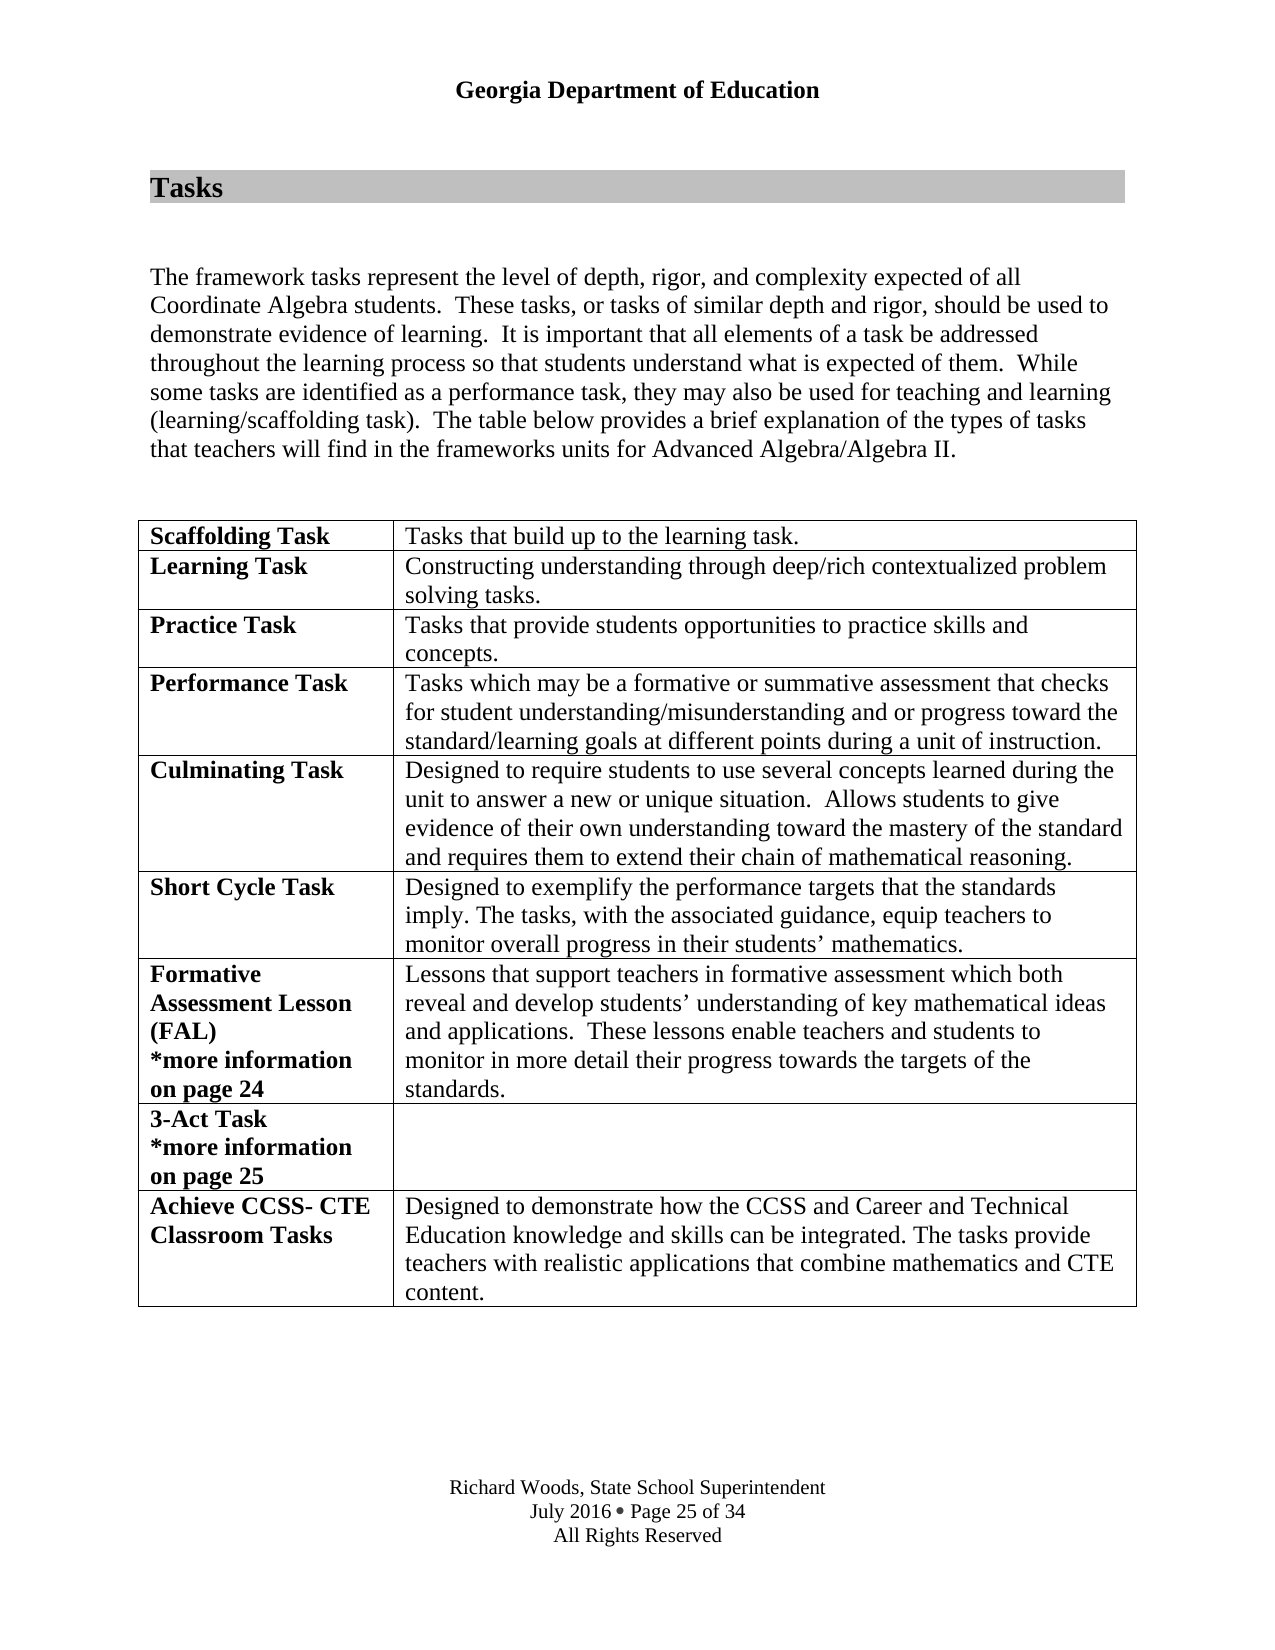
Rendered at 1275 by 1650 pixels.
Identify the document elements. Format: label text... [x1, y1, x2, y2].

table_cell Formative Assessment Lesson (FAL) *more information on page 24 [139, 959, 393, 1103]
table_cell Practice Task [139, 610, 393, 667]
table_cell Tasks which may be a formative or summative assessment that checks for student understanding/misunderstanding and or progress toward the standard/learning goals at different points during a unit of instruction. [394, 668, 1136, 754]
text The framework tasks represent the level of depth, rigor, and complexity expected of all Coordinate Algebra students. These tasks, or tasks of similar depth and rigor, should be used to demonstrate evidence of learning. It is important that all elements of a task be addressed throughout the learning process so that students understand what is expected of them. While some tasks are identified as a performance task, they may also be used for teaching and learning (learning/scaffolding task). The table below provides a brief explanation of the types of tasks that teachers will find in the frameworks units for Advanced Algebra/Algebra II. [150, 262, 1125, 463]
table_cell Tasks that provide students opportunities to practice skills and concepts. [394, 610, 1136, 667]
table_cell Culminating Task [139, 756, 393, 871]
table_header Tasks that build up to the learning task. [394, 521, 1136, 550]
table_cell Designed to require students to use several concepts learned during the unit to answer a new or unique situation. Allows students to give evidence of their own understanding toward the mastery of the standard and requires them to extend their chain of mathematical reasoning. [394, 756, 1136, 871]
table_cell Short Cycle Task [139, 872, 393, 958]
table_cell Designed to demonstrate how the CCSS and Career and Technical Education knowledge and skills can be integrated. The tasks provide teachers with realistic applications that combine mathematics and CTE content. [394, 1191, 1136, 1306]
table_cell Learning Task [139, 551, 393, 609]
table_cell Achieve CCSS- CTE Classroom Tasks [139, 1191, 393, 1306]
subtitle Tasks [150, 170, 1125, 203]
table_cell Lessons that support teachers in formative assessment which both reveal and develop students’ understanding of key mathematical ideas and applications. These lessons enable teachers and students to monitor in more detail their progress towards the targets of the standards. [394, 959, 1136, 1103]
table_cell Constructing understanding through deep/rich contextualized problem solving tasks. [394, 551, 1136, 609]
table_header Scaffolding Task [139, 521, 393, 550]
table_cell 3-Act Task *more information on page 25 [139, 1104, 393, 1190]
table_cell Performance Task [139, 668, 393, 754]
table_cell Designed to exemplify the performance targets that the standards imply. The tasks, with the associated guidance, equip teachers to monitor overall progress in their students’ mathematics. [394, 872, 1136, 958]
table_cell [394, 1104, 1136, 1190]
